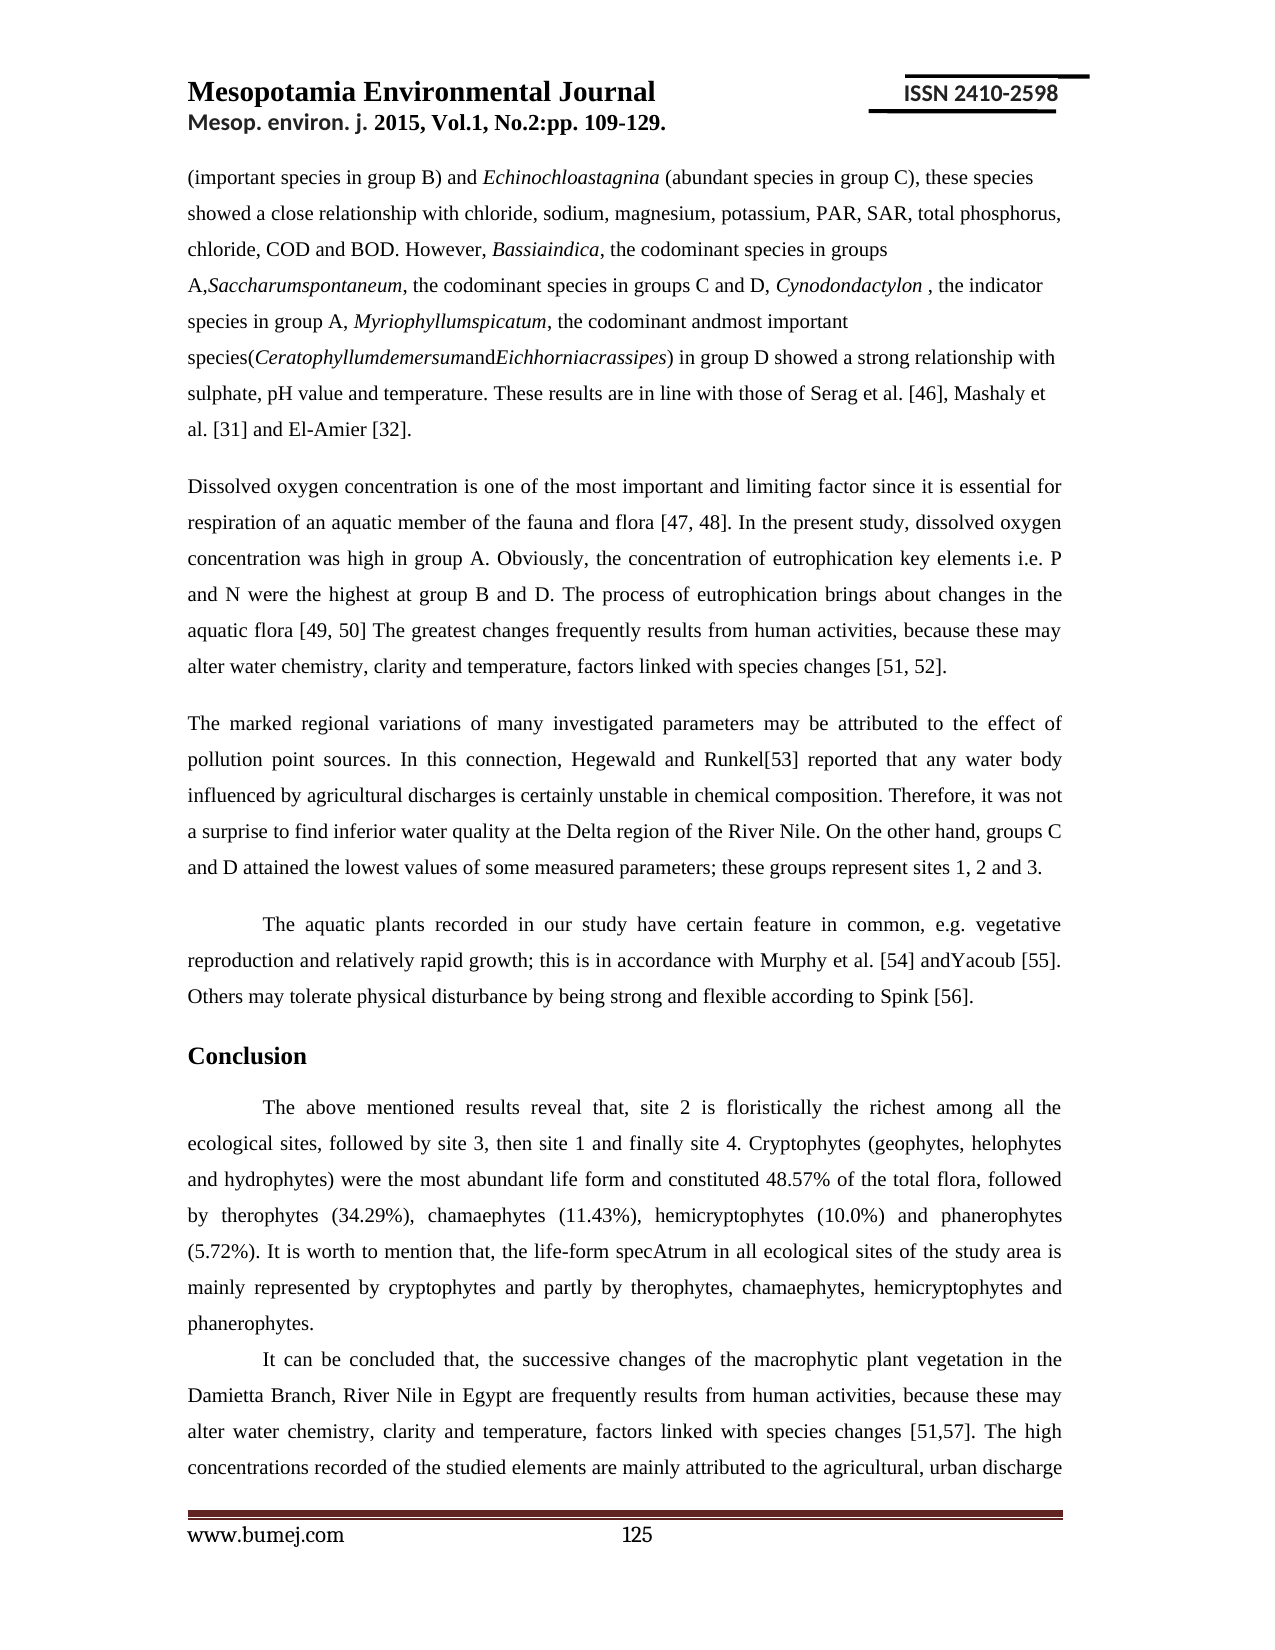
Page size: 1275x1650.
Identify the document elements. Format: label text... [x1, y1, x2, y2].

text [187, 164, 1063, 441]
text The above mentioned results reveal that, site 2 is floristically the richest among all the ecological sites, followed by site 3, then site 1 and finally site 4. Cryptophytes (geophytes, helophytes and hydrophytes) were the most abundant life form and constituted 48.57% of the total flora, followed by therophytes (34.29%), chamaephytes (11.43%), hemicryptophytes (10.0%) and phanerophytes (5.72%). It is worth to mention that, the life-form specAtrum in all ecological sites of the study area is mainly represented by cryptophytes and partly by therophytes, chamaephytes, hemicryptophytes and phanerophytes. [187, 1095, 1063, 1335]
text Conclusion [187, 1041, 1063, 1069]
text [187, 1347, 1063, 1479]
text Dissolved oxygen concentration is one of the most important and limiting factor since it is essential for respiration of an aquatic member of the fauna and flora [47, 48]. In the present study, dissolved oxygen concentration was high in group A. Obviously, the concentration of eutrophication key elements i.e. P and N were the highest at group B and D. The process of eutrophication brings about changes in the aquatic flora [49, 50] The greatest changes frequently results from human activities, because these may alter water chemistry, clarity and temperature, factors linked with species changes [51, 52]. [187, 474, 1063, 678]
text The aquatic plants recorded in our study have certain feature in common, e.g. vegetative reproduction and relatively rapid growth; this is in accordance with Murphy et al. [54] andYacoub [55]. Others may tolerate physical disturbance by being strong and flexible according to Spink [56]. [187, 912, 1063, 1008]
text The marked regional variations of many investigated parameters may be attributed to the effect of pollution point sources. In this connection, Hegewald and Runkel[53] reported that any water body influenced by agricultural discharges is certainly unstable in chemical composition. Therefore, it was not a surprise to find inferior water quality at the Delta region of the River Nile. On the other hand, groups C and D attained the lowest values of some measured parameters; these groups represent sites 1, 2 and 3. [187, 711, 1063, 879]
